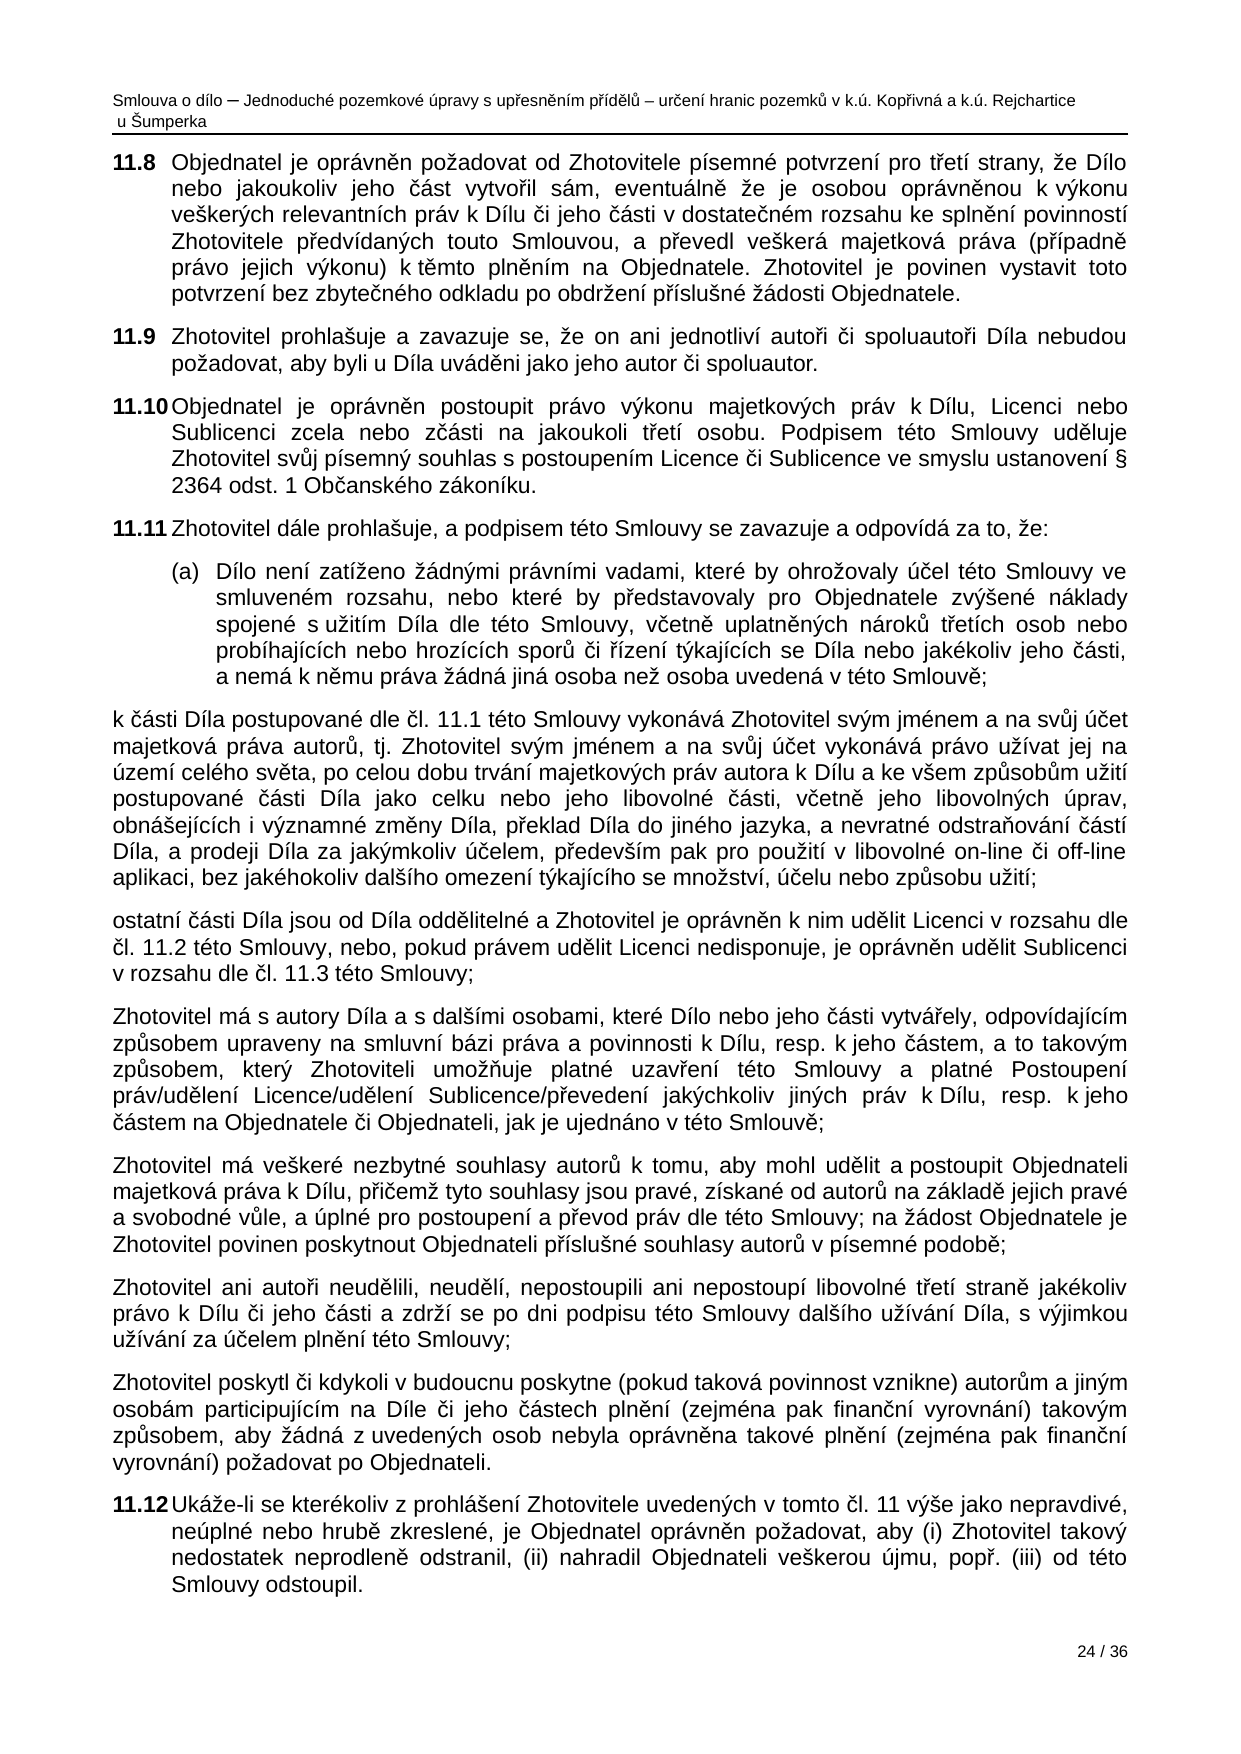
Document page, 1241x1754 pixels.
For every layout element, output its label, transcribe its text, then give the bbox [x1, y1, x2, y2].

text Zhotovitel má veškeré nezbytné souhlasy autorů k tomu, aby mohl udělit a postoupit Objednateli majetková práva k Dílu, přičemž tyto souhlasy jsou pravé, získané od autorů na základě jejich pravé a svobodné vůle, a úplné pro postoupení a převod práv dle této Smlouvy; na žádost Objednatele je Zhotovitel povinen poskytnout Objednateli příslušné souhlasy autorů v písemné podobě; [112, 1152, 1128, 1257]
text Zhotovitel má s autory Díla a s dalšími osobami, které Dílo nebo jeho části vytvářely, odpovídajícím způsobem upraveny na smluvní bázi práva a povinnosti k Dílu, resp. k jeho částem, a to takovým způsobem, který Zhotoviteli umožňuje platné uzavření této Smlouvy a platné Postoupení práv/udělení Licence/udělení Sublicence/převedení jakýchkoliv jiných práv k Dílu, resp. k jeho částem na Objednatele či Objednateli, jak je ujednáno v této Smlouvě; [112, 1003, 1128, 1135]
text Objednatel je oprávněn postoupit právo výkonu majetkových práv k Dílu, Licenci nebo Sublicenci zcela nebo zčásti na jakoukoli třetí osobu. Podpisem této Smlouvy uděluje Zhotovitel svůj písemný souhlas s postoupením Licence či Sublicence ve smyslu ustanovení § 2364 odst. 1 Občanského zákoníku. [112, 393, 1128, 498]
text Zhotovitel dále prohlašuje, a podpisem této Smlouvy se zavazuje a odpovídá za to, že: [112, 515, 1128, 541]
text ostatní části Díla jsou od Díla oddělitelné a Zhotovitel je oprávněn k nim udělit Licenci v rozsahu dle čl. 11.2 této Smlouvy, nebo, pokud právem udělit Licenci nedisponuje, je oprávněn udělit Sublicenci v rozsahu dle čl. 11.3 této Smlouvy; [112, 907, 1128, 986]
list Dílo není zatíženo žádnými právními vadami, které by ohrožovaly účel této Smlouvy ve smluveném rozsahu, nebo které by představovaly pro Objednatele zvýšené náklady spojené s užitím Díla dle této Smlouvy, včetně uplatněných nároků třetích osob nebo probíhajících nebo hrozících sporů či řízení týkajících se Díla nebo jakékoliv jeho části, a nemá k němu práva žádná jiná osoba než osoba uvedená v této Smlouvě; [171, 558, 1128, 689]
text Zhotovitel prohlašuje a zavazuje se, že on ani jednotliví autoři či spoluautoři Díla nebudou požadovat, aby byli u Díla uváděni jako jeho autor či spoluautor. [112, 323, 1128, 376]
text Ukáže-li se kterékoliv z prohlášení Zhotovitele uvedených v tomto čl. 11 výše jako nepravdivé, neúplné nebo hrubě zkreslené, je Objednatel oprávněn požadovat, aby (i) Zhotovitel takový nedostatek neprodleně odstranil, (ii) nahradil Objednateli veškerou újmu, popř. (iii) od této Smlouvy odstoupil. [112, 1491, 1128, 1597]
text Zhotovitel poskytl či kdykoli v budoucnu poskytne (pokud taková povinnost vznikne) autorům a jiným osobám participujícím na Díle či jeho částech plnění (zejména pak finanční vyrovnání) takovým způsobem, aby žádná z uvedených osob nebyla oprávněna takové plnění (zejména pak finanční vyrovnání) požadovat po Objednateli. [112, 1369, 1128, 1475]
text Zhotovitel ani autoři neudělili, neudělí, nepostoupili ani nepostoupí libovolné třetí straně jakékoliv právo k Dílu či jeho části a zdrží se po dni podpisu této Smlouvy dalšího užívání Díla, s výjimkou užívání za účelem plnění této Smlouvy; [112, 1274, 1128, 1353]
text k části Díla postupované dle čl. 11.1 této Smlouvy vykonává Zhotovitel svým jménem a na svůj účet majetková práva autorů, tj. Zhotovitel svým jménem a na svůj účet vykonává právo užívat jej na území celého světa, po celou dobu trvání majetkových práv autora k Dílu a ke všem způsobům užití postupované části Díla jako celku nebo jeho libovolné části, včetně jeho libovolných úprav, obnášejících i významné změny Díla, překlad Díla do jiného jazyka, a nevratné odstraňování částí Díla, a prodeji Díla za jakýmkoliv účelem, především pak pro použití v libovolné on-line či off-line aplikaci, bez jakéhokoliv dalšího omezení týkajícího se množství, účelu nebo způsobu užití; [112, 706, 1128, 891]
text Objednatel je oprávněn požadovat od Zhotovitele písemné potvrzení pro třetí strany, že Dílo nebo jakoukoliv jeho část vytvořil sám, eventuálně že je osobou oprávněnou k výkonu veškerých relevantních práv k Dílu či jeho části v dostatečném rozsahu ke splnění povinností Zhotovitele předvídaných touto Smlouvou, a převedl veškerá majetková práva (případně právo jejich výkonu) k těmto plněním na Objednatele. Zhotovitel je povinen vystavit toto potvrzení bez zbytečného odkladu po obdržení příslušné žádosti Objednatele. [112, 148, 1128, 307]
